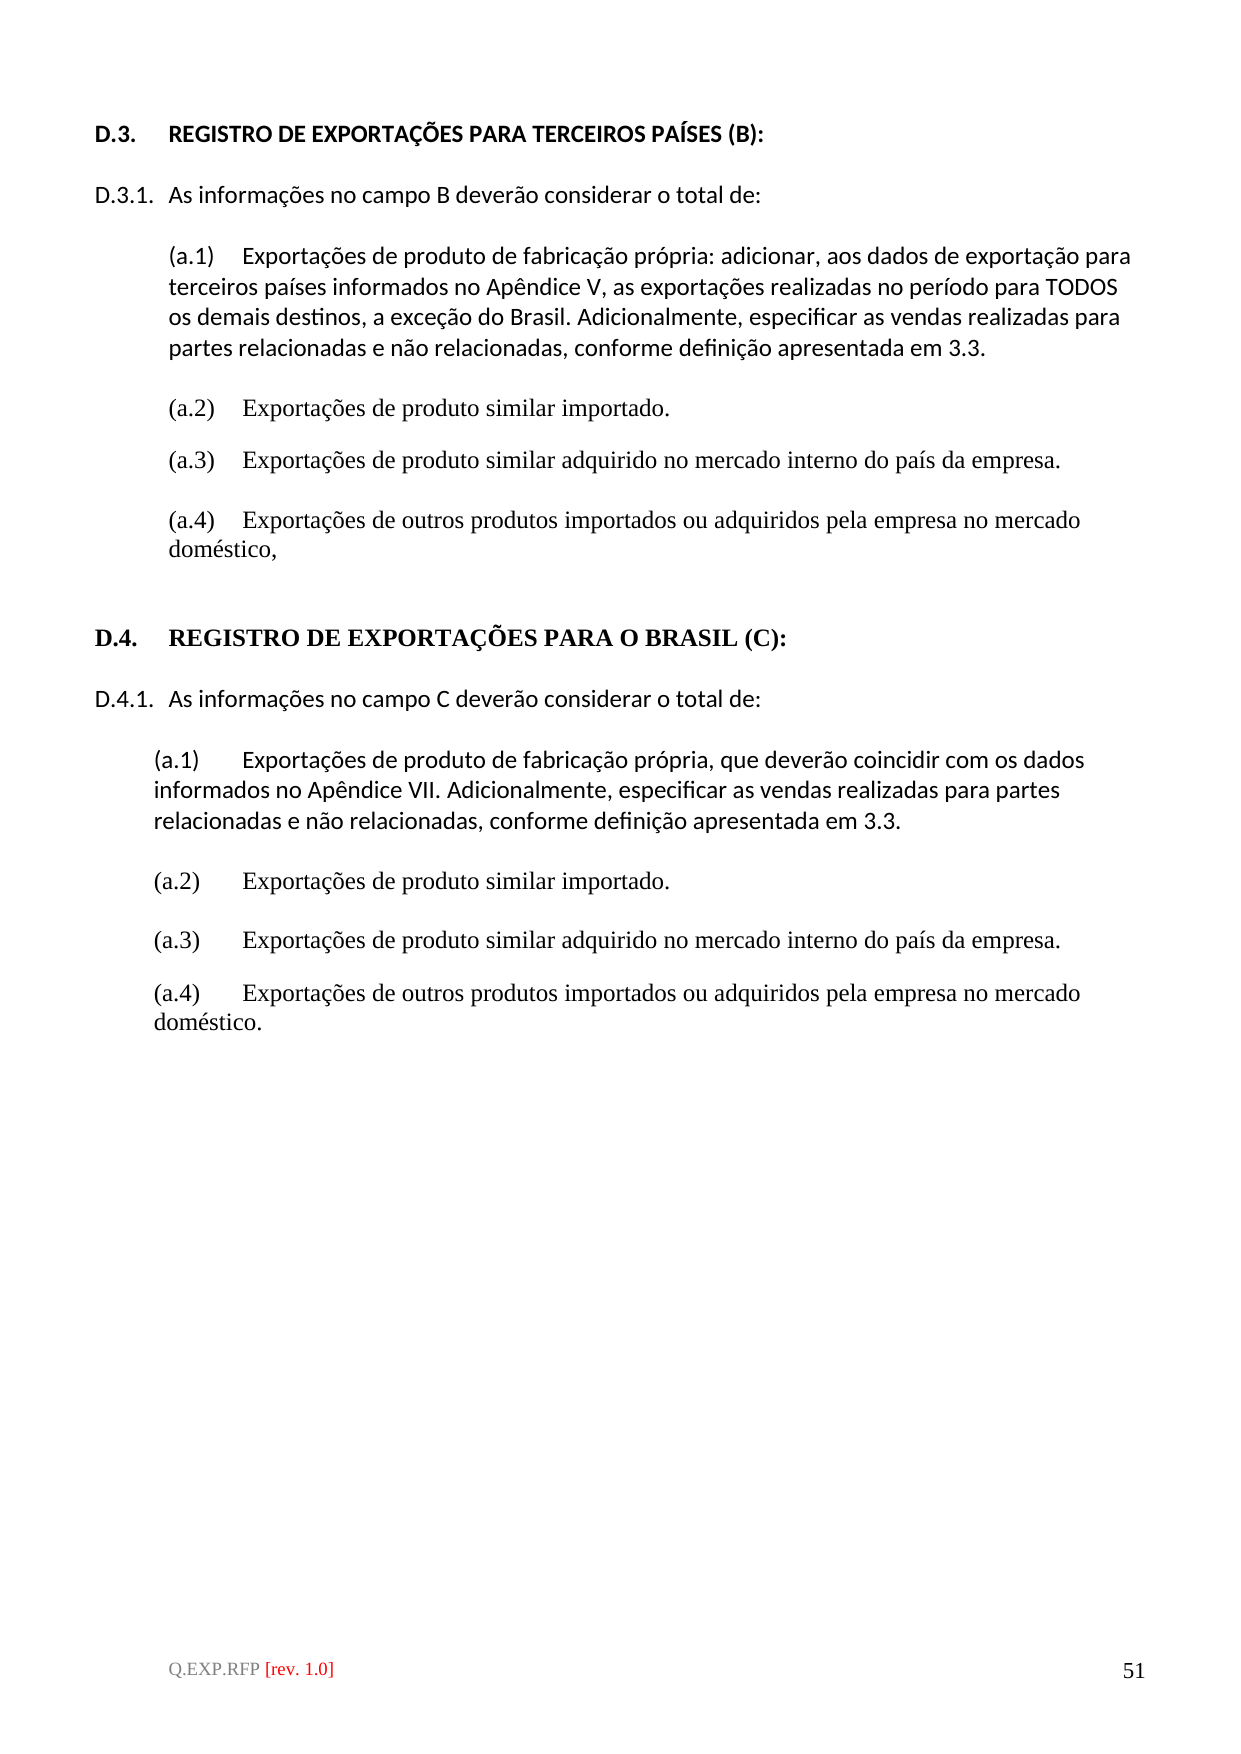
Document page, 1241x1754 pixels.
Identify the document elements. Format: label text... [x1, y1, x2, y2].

subtitle D.3. REGISTRO DE EXPORTAÇÕES PARA TERCEIROS PAÍSES (B): [94, 118, 1146, 149]
subtitle (a.4) Exportações de outros produtos importados ou adquiridos pela empresa no mercado doméstico, [168, 505, 1146, 562]
subtitle D.3.1. As informações no campo B deverão considerar o total de: [94, 179, 1146, 210]
subtitle (a.1) Exportações de produto de fabricação própria: adicionar, aos dados de exportação para terceiros países informados no Apêndice V, as exportações realizadas no período para TODOS os demais destinos, a exceção do Brasil. Adicionalmente, especificar as vendas realizadas para partes relacionadas e não relacionadas, conforme definição apresentada em 3.3. [168, 240, 1146, 362]
subtitle (a.2) Exportações de produto similar importado. [153, 866, 1146, 894]
subtitle (a.1) Exportações de produto de fabricação própria, que deverão coincidir com os dados informados no Apêndice VII. Adicionalmente, especificar as vendas realizadas para partes relacionadas e não relacionadas, conforme definição apresentada em 3.3. [153, 744, 1146, 835]
subtitle D.4.1. As informações no campo C deverão considerar o total de: [94, 683, 1146, 713]
subtitle (a.2) Exportações de produto similar importado. [168, 393, 1146, 422]
subtitle (a.3) Exportações de produto similar adquirido no mercado interno do país da empresa. [153, 925, 1146, 954]
subtitle D.4. REGISTRO DE EXPORTAÇÕES PARA O BRASIL (C): [94, 623, 1146, 652]
subtitle (a.4) Exportações de outros produtos importados ou adquiridos pela empresa no mercado doméstico. [153, 978, 1146, 1035]
subtitle (a.3) Exportações de produto similar adquirido no mercado interno do país da empresa. [168, 446, 1146, 474]
